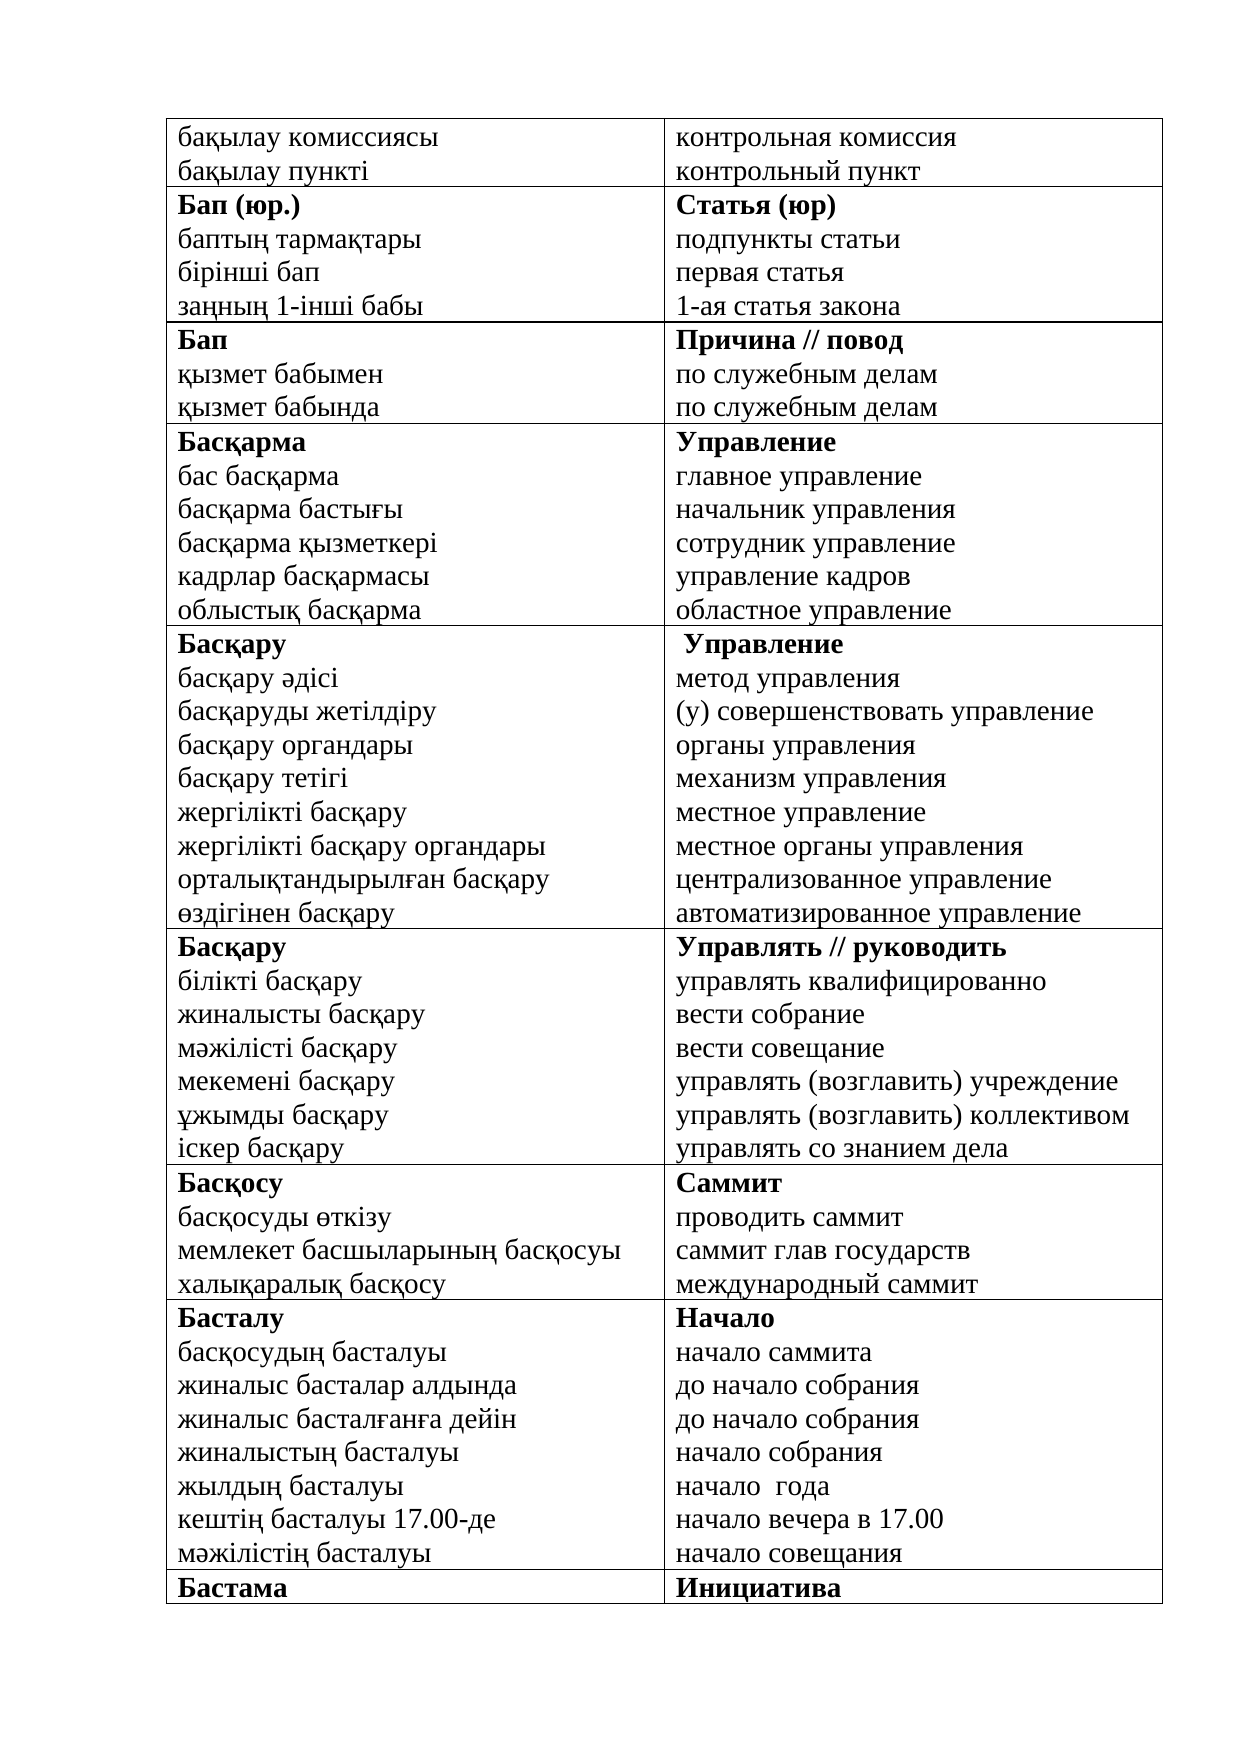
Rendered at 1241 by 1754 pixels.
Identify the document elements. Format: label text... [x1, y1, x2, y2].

table_cell Саммит проводить саммит саммит глав государств международный саммит [665, 1165, 1162, 1299]
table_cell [167, 119, 664, 186]
table_cell Басқару білікті басқару жиналысты басқару мәжілісті басқару мекемені басқару ұжымды басқару іскер басқару [167, 929, 664, 1164]
table_cell Басқару басқару әдісі басқаруды жетілдіру басқару органдары басқару тетігі жергілікті басқару жергілікті басқару органдары орталықтандырылған басқару өздігінен басқару [167, 626, 664, 928]
table_cell Басқарма бас басқарма басқарма бастығы басқарма қызметкері кадрлар басқармасы облыстық басқарма [167, 424, 664, 625]
table_cell Статья (юр) подпункты статьи первая статья 1-ая статья закона [665, 187, 1162, 321]
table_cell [665, 119, 1162, 186]
table_cell Управление главное управление начальник управления сотрудник управление управление кадров областное управление [665, 424, 1162, 625]
table_cell Бап (юр.) баптың тармақтары бірінші бап заңның 1-інші бабы [167, 187, 664, 321]
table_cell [167, 1570, 664, 1603]
table_cell Бап қызмет бабымен қызмет бабында [167, 323, 664, 423]
table_cell Басталу басқосудың басталуы жиналыс басталар алдында жиналыс басталғанға дейін жиналыстың басталуы жылдың басталуы кештің басталуы 17.00-де мәжілістің басталуы [167, 1300, 664, 1569]
table_cell Причина // повод по служебным делам по служебным делам [665, 323, 1162, 423]
table_cell Управлять // руководить управлять квалифицированно вести собрание вести совещание управлять (возглавить) учреждение управлять (возглавить) коллективом управлять со знанием дела [665, 929, 1162, 1164]
table_cell Управление метод управления (у) совершенствовать управление органы управления механизм управления местное управление местное органы управления централизованное управление автоматизированное управление [665, 626, 1162, 928]
table_cell Начало начало саммита до начало собрания до начало собрания начало собрания начало года начало вечера в 17.00 начало совещания [665, 1300, 1162, 1569]
table_cell Басқосу басқосуды өткізу мемлекет басшыларының басқосуы халықаралық басқосу [167, 1165, 664, 1299]
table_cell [665, 1570, 1162, 1603]
